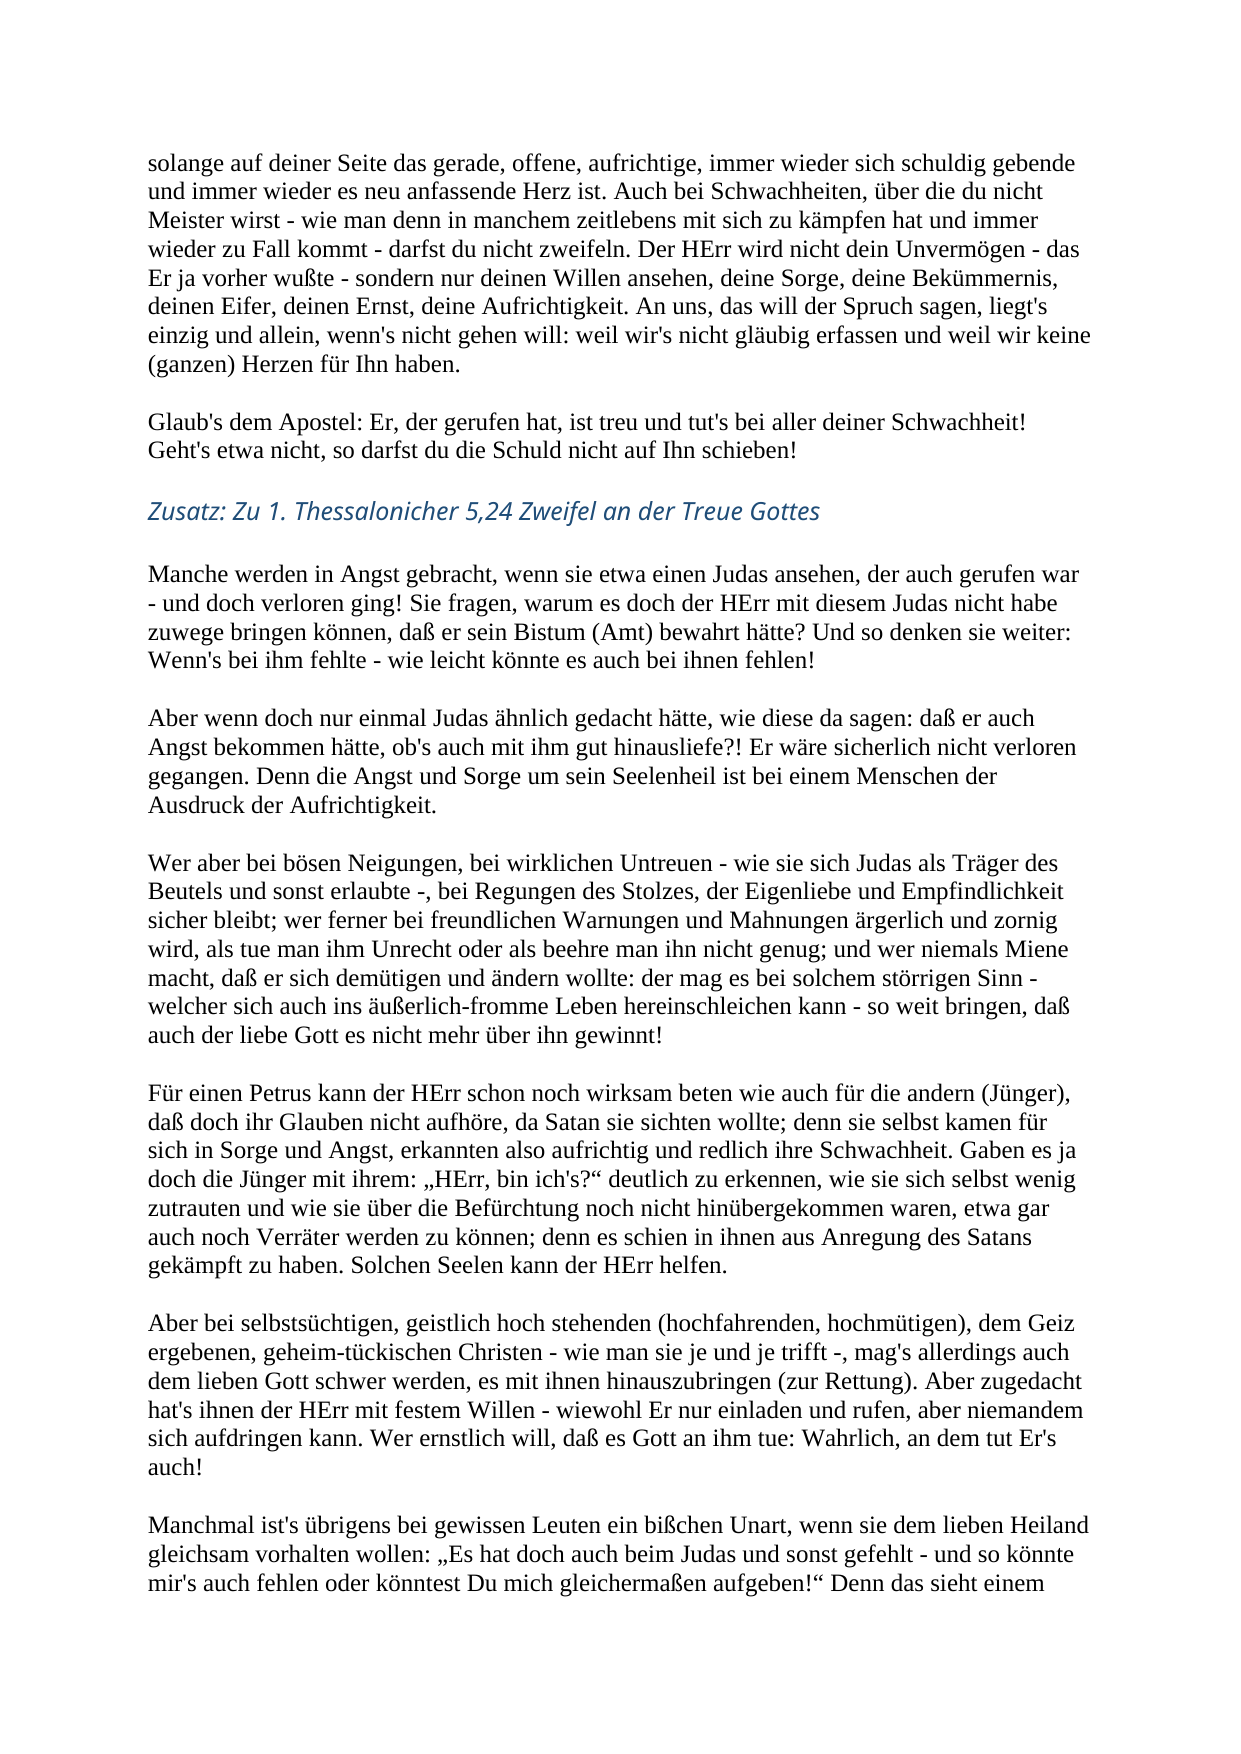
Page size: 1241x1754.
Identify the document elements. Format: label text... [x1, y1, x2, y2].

text Glaub's dem Apostel: Er, der gerufen hat, ist treu und tut's bei aller deiner Schwachheit! Geht's etwa nicht, so darfst du die Schuld nicht auf Ihn schieben! [148, 407, 1093, 464]
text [148, 1510, 1093, 1596]
text Für einen Petrus kann der HErr schon noch wirksam beten wie auch für die andern (Jünger), daß doch ihr Glauben nicht aufhöre, da Satan sie sichten wollte; denn sie selbst kamen für sich in Sorge und Angst, erkannten also aufrichtig und redlich ihre Schwachheit. Gaben es ja doch die Jünger mit ihrem: „HErr, bin ich's?“ deutlich zu erkennen, wie sie sich selbst wenig zutrauten und wie sie über die Befürchtung noch nicht hinübergekommen waren, etwa gar auch noch Verräter werden zu können; denn es schien in ihnen aus Anregung des Satans gekämpft zu haben. Solchen Seelen kann der HErr helfen. [148, 1078, 1093, 1279]
text Wer aber bei bösen Neigungen, bei wirklichen Untreuen - wie sie sich Judas als Träger des Beutels und sonst erlaubte -, bei Regungen des Stolzes, der Eigenliebe und Empfindlichkeit sicher bleibt; wer ferner bei freundlichen Warnungen und Mahnungen ärgerlich und zornig wird, als tue man ihm Unrecht oder als beehre man ihn nicht genug; und wer niemals Miene macht, daß er sich demütigen und ändern wollte: der mag es bei solchem störrigen Sinn - welcher sich auch ins äußerlich-fromme Leben hereinschleichen kann - so weit bringen, daß auch der liebe Gott es nicht mehr über ihn gewinnt! [148, 848, 1093, 1049]
subtitle Zusatz: Zu 1. Thessalonicher 5,24 Zweifel an der Treue Gottes [148, 493, 1093, 527]
text Aber wenn doch nur einmal Judas ähnlich gedacht hätte, wie diese da sagen: daß er auch Angst bekommen hätte, ob's auch mit ihm gut hinausliefe?! Er wäre sicherlich nicht verloren gegangen. Denn die Angst und Sorge um sein Seelenheil ist bei einem Menschen der Ausdruck der Aufrichtigkeit. [148, 703, 1093, 818]
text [148, 148, 1093, 378]
text Aber bei selbstsüchtigen, geistlich hoch stehenden (hochfahrenden, hochmütigen), dem Geiz ergebenen, geheim-tückischen Christen - wie man sie je und je trifft -, mag's allerdings auch dem lieben Gott schwer werden, es mit ihnen hinauszubringen (zur Rettung). Aber zugedacht hat's ihnen der HErr mit festem Willen - wiewohl Er nur einladen und rufen, aber niemandem sich aufdringen kann. Wer ernstlich will, daß es Gott an ihm tue: Wahrlich, an dem tut Er's auch! [148, 1308, 1093, 1481]
text Manche werden in Angst gebracht, wenn sie etwa einen Judas ansehen, der auch gerufen war - und doch verloren ging! Sie fragen, warum es doch der HErr mit diesem Judas nicht habe zuwege bringen können, daß er sein Bistum (Amt) bewahrt hätte? Und so denken sie weiter: Wenn's bei ihm fehlte - wie leicht könnte es auch bei ihnen fehlen! [148, 559, 1093, 674]
